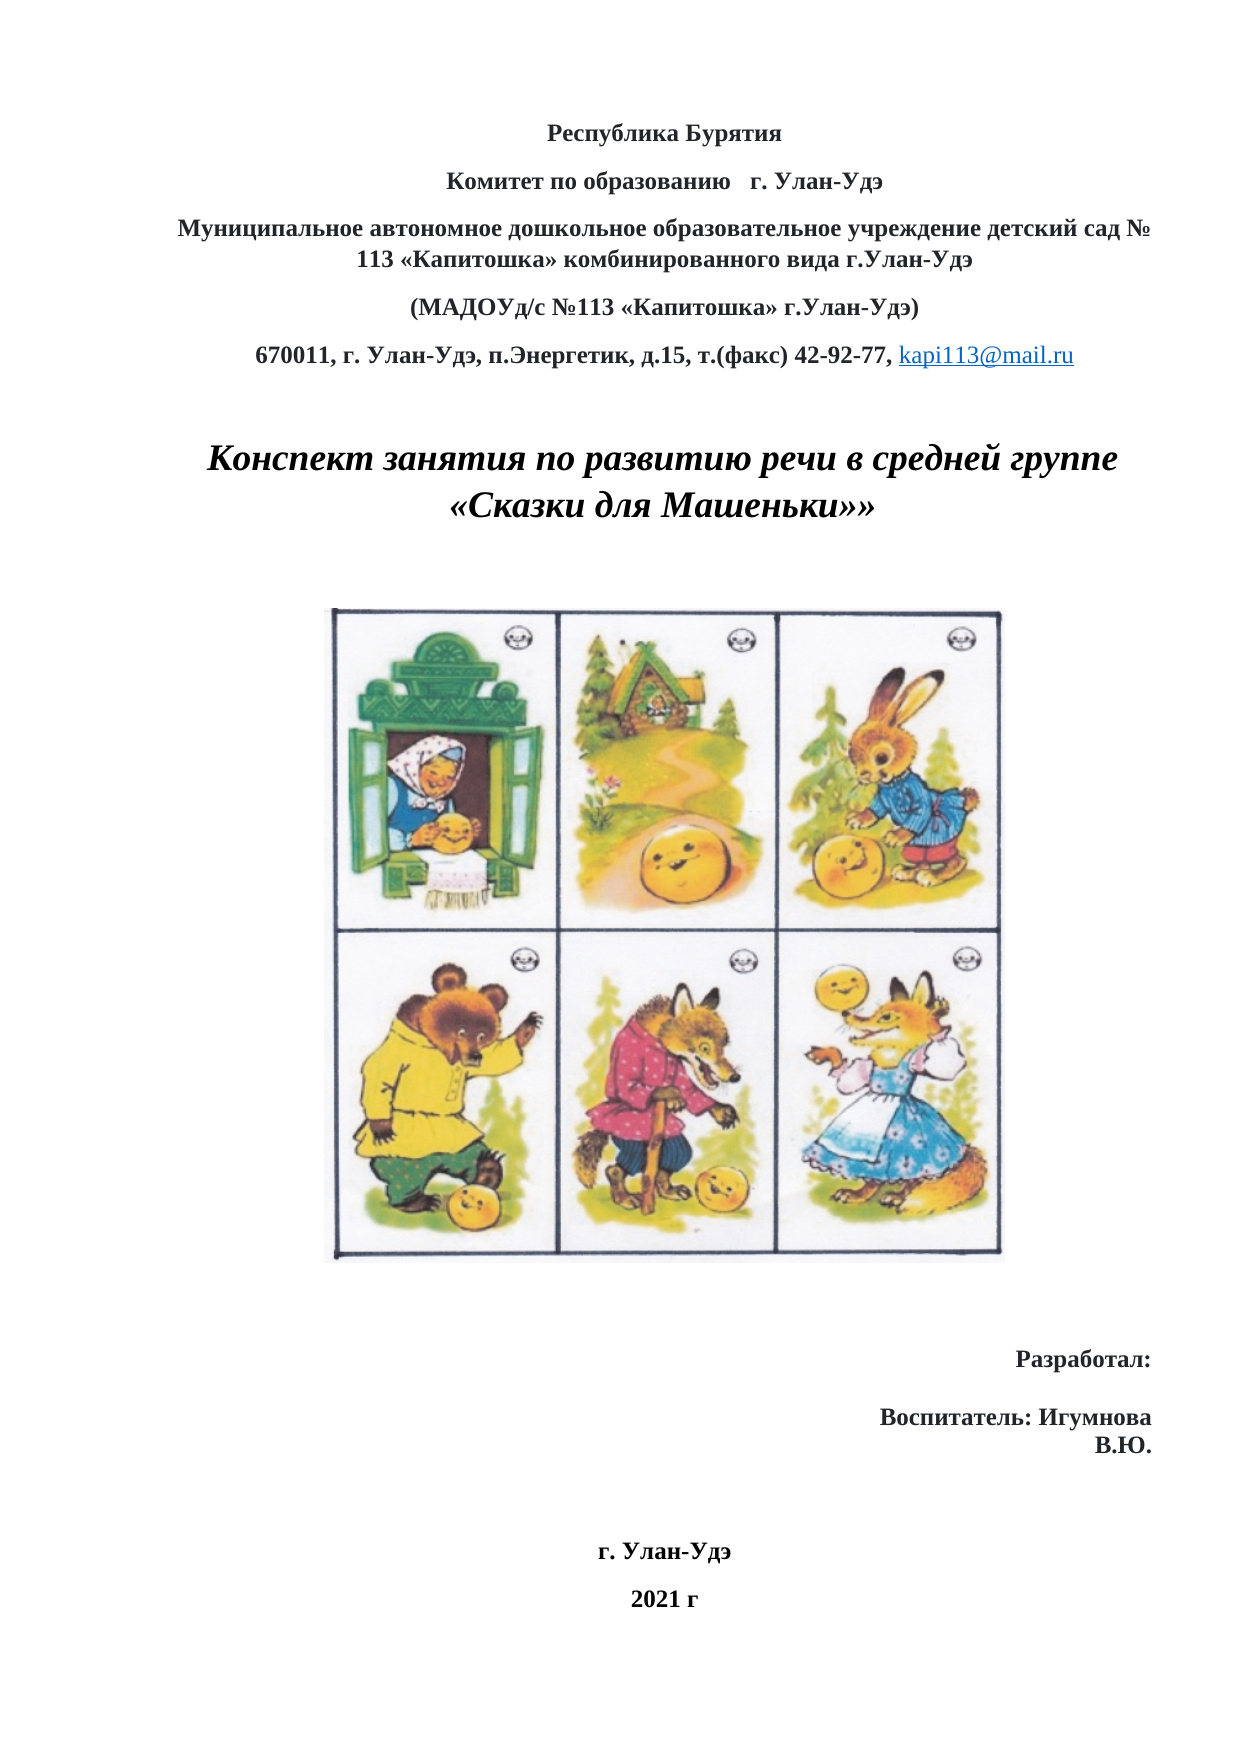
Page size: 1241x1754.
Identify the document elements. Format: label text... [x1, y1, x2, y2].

text Муниципальное автономное дошкольное образовательное учреждение детский сад № 113 «Капитошка» комбинированного вида г.Улан-Удэ [177, 213, 1152, 273]
text 2021 г [177, 1584, 1152, 1612]
text Воспитатель: Игумнова В.Ю. [177, 1402, 1152, 1459]
text (МАДОУд/с №113 «Капитошка» г.Улан-Удэ) [177, 292, 1152, 321]
text Разработал: [177, 1344, 1152, 1372]
text Республика Бурятия [177, 118, 1152, 147]
text Комитет по образованию г. Улан-Удэ [177, 166, 1152, 194]
text 670011, г. Улан-Удэ, п.Энергетик, д.15, т.(факс) 42-92-77, kapi113@mail.ru [177, 340, 1152, 369]
text г. Улан-Удэ [177, 1536, 1152, 1565]
text Конспект занятия по развитию речи в средней группе «Сказки для Машеньки»» [177, 435, 1152, 525]
picture [323, 608, 1005, 1263]
